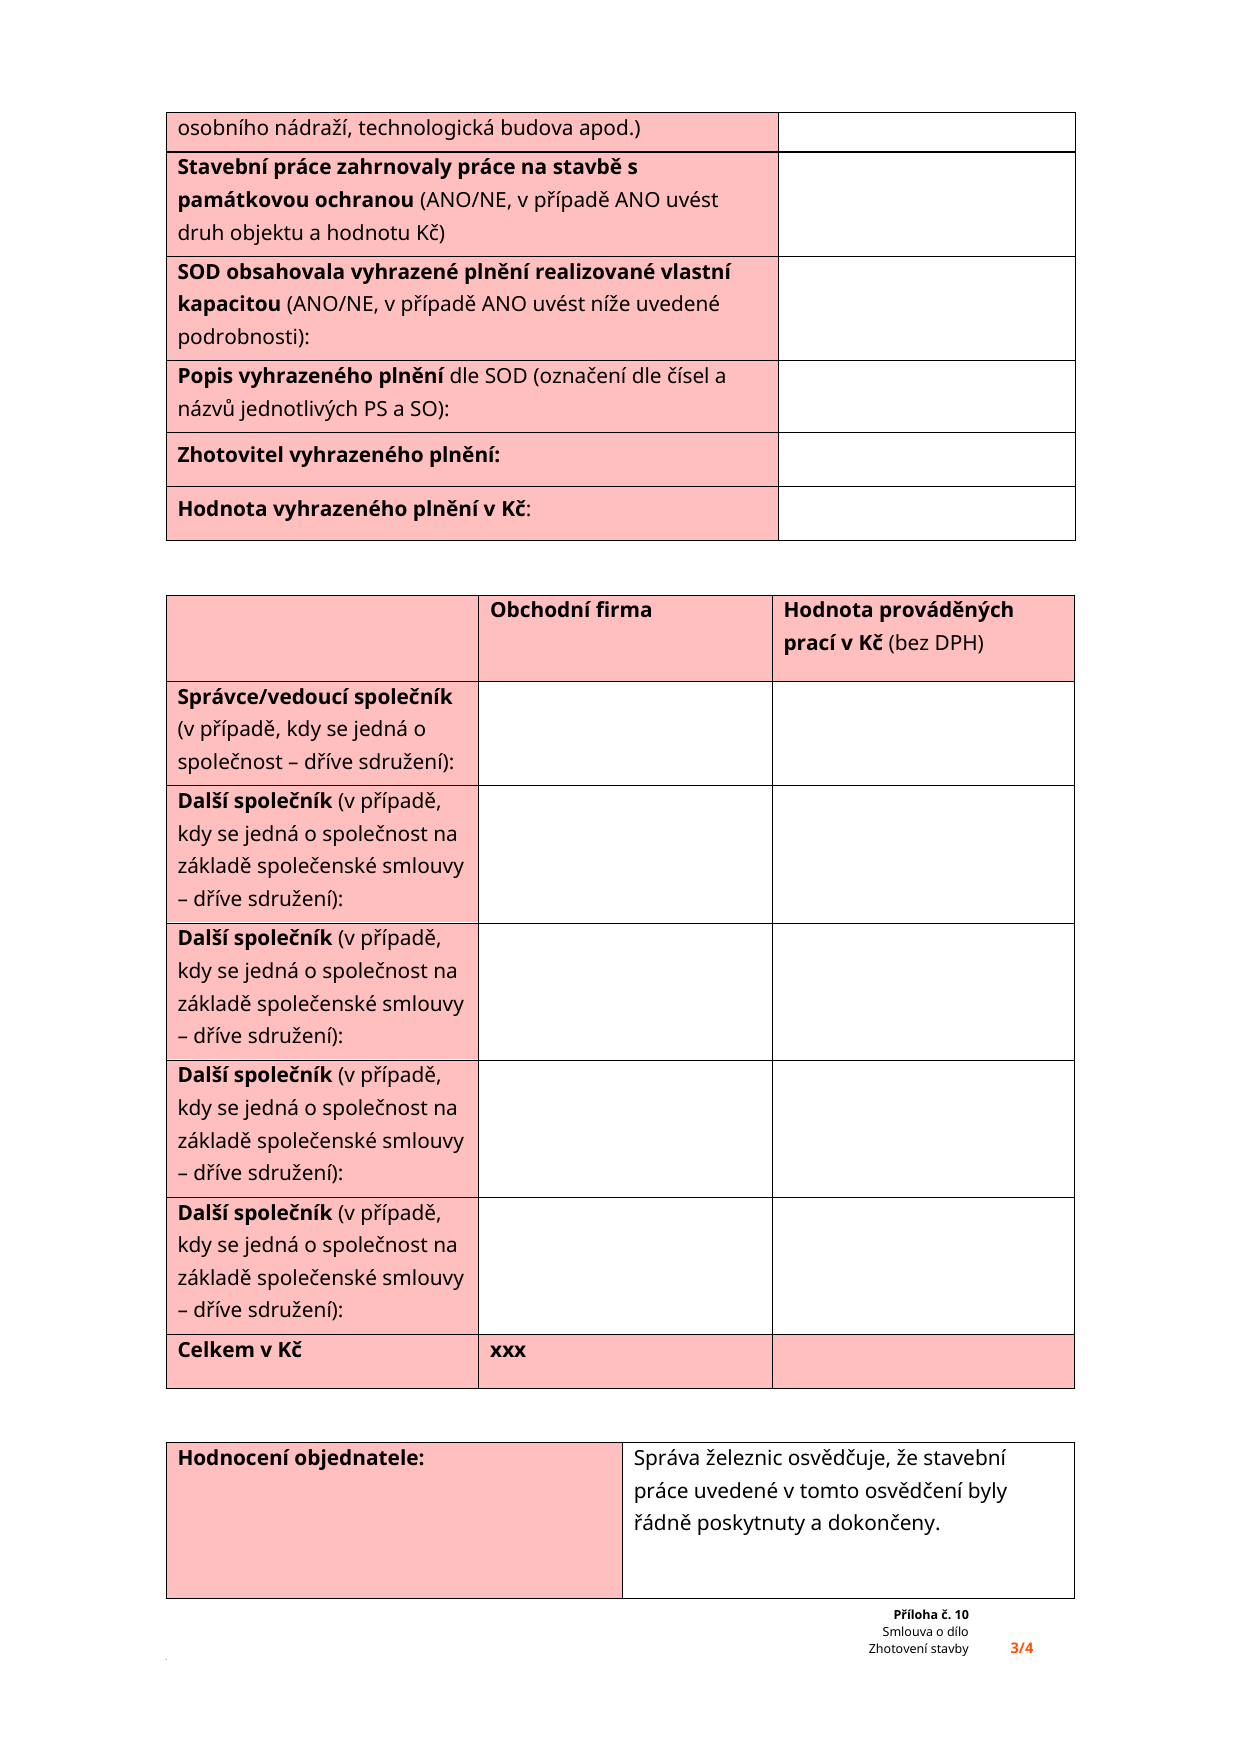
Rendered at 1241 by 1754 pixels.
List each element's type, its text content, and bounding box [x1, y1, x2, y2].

table_cell Stavební práce zahrnovaly práce na stavbě s památkovou ochranou (ANO/NE, v případě ANO uvést druh objektu a hodnotu Kč) [167, 153, 778, 256]
table_cell [779, 257, 1075, 360]
table_cell [779, 361, 1075, 432]
table_cell Další společník (v případě, kdy se jedná o společnost na základě společenské smlouvy – dříve sdružení): [167, 1198, 478, 1334]
table_cell Celkem v Kč [167, 1335, 478, 1388]
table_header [167, 1443, 622, 1598]
table_cell [479, 682, 772, 785]
table_header Hodnota prováděných prací v Kč (bez DPH) [773, 596, 1074, 681]
table_cell [779, 487, 1075, 540]
table_cell [479, 1198, 772, 1334]
table_cell Zhotovitel vyhrazeného plnění: [167, 433, 778, 486]
table_cell [779, 113, 1075, 151]
table_cell Další společník (v případě, kdy se jedná o společnost na základě společenské smlouvy – dříve sdružení): [167, 924, 478, 1059]
table_header [167, 596, 478, 681]
table_cell [773, 682, 1074, 785]
table_cell [773, 924, 1074, 1059]
table_cell Popis vyhrazeného plnění dle SOD (označení dle čísel a názvů jednotlivých PS a SO): [167, 361, 778, 432]
table_cell Správce/vedoucí společník (v případě, kdy se jedná o společnost – dříve sdružení): [167, 682, 478, 785]
table_cell Další společník (v případě, kdy se jedná o společnost na základě společenské smlouvy – dříve sdružení): [167, 786, 478, 922]
table_cell SOD obsahovala vyhrazené plnění realizované vlastní kapacitou (ANO/NE, v případě ANO uvést níže uvedené podrobnosti): [167, 257, 778, 360]
table_cell xxx [479, 1335, 772, 1388]
table_cell [479, 924, 772, 1059]
table_cell [479, 1061, 772, 1197]
table_cell Hodnota vyhrazeného plnění v Kč: [167, 487, 778, 540]
table_cell [773, 1335, 1074, 1388]
table_cell [779, 153, 1075, 256]
table_cell [779, 433, 1075, 486]
table_cell [773, 1198, 1074, 1334]
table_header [623, 1443, 1074, 1598]
table_cell Další společník (v případě, kdy se jedná o společnost na základě společenské smlouvy – dříve sdružení): [167, 1061, 478, 1197]
table_cell [479, 786, 772, 922]
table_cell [167, 113, 778, 151]
table_cell [773, 786, 1074, 922]
table_header Obchodní firma [479, 596, 772, 681]
table_cell [773, 1061, 1074, 1197]
